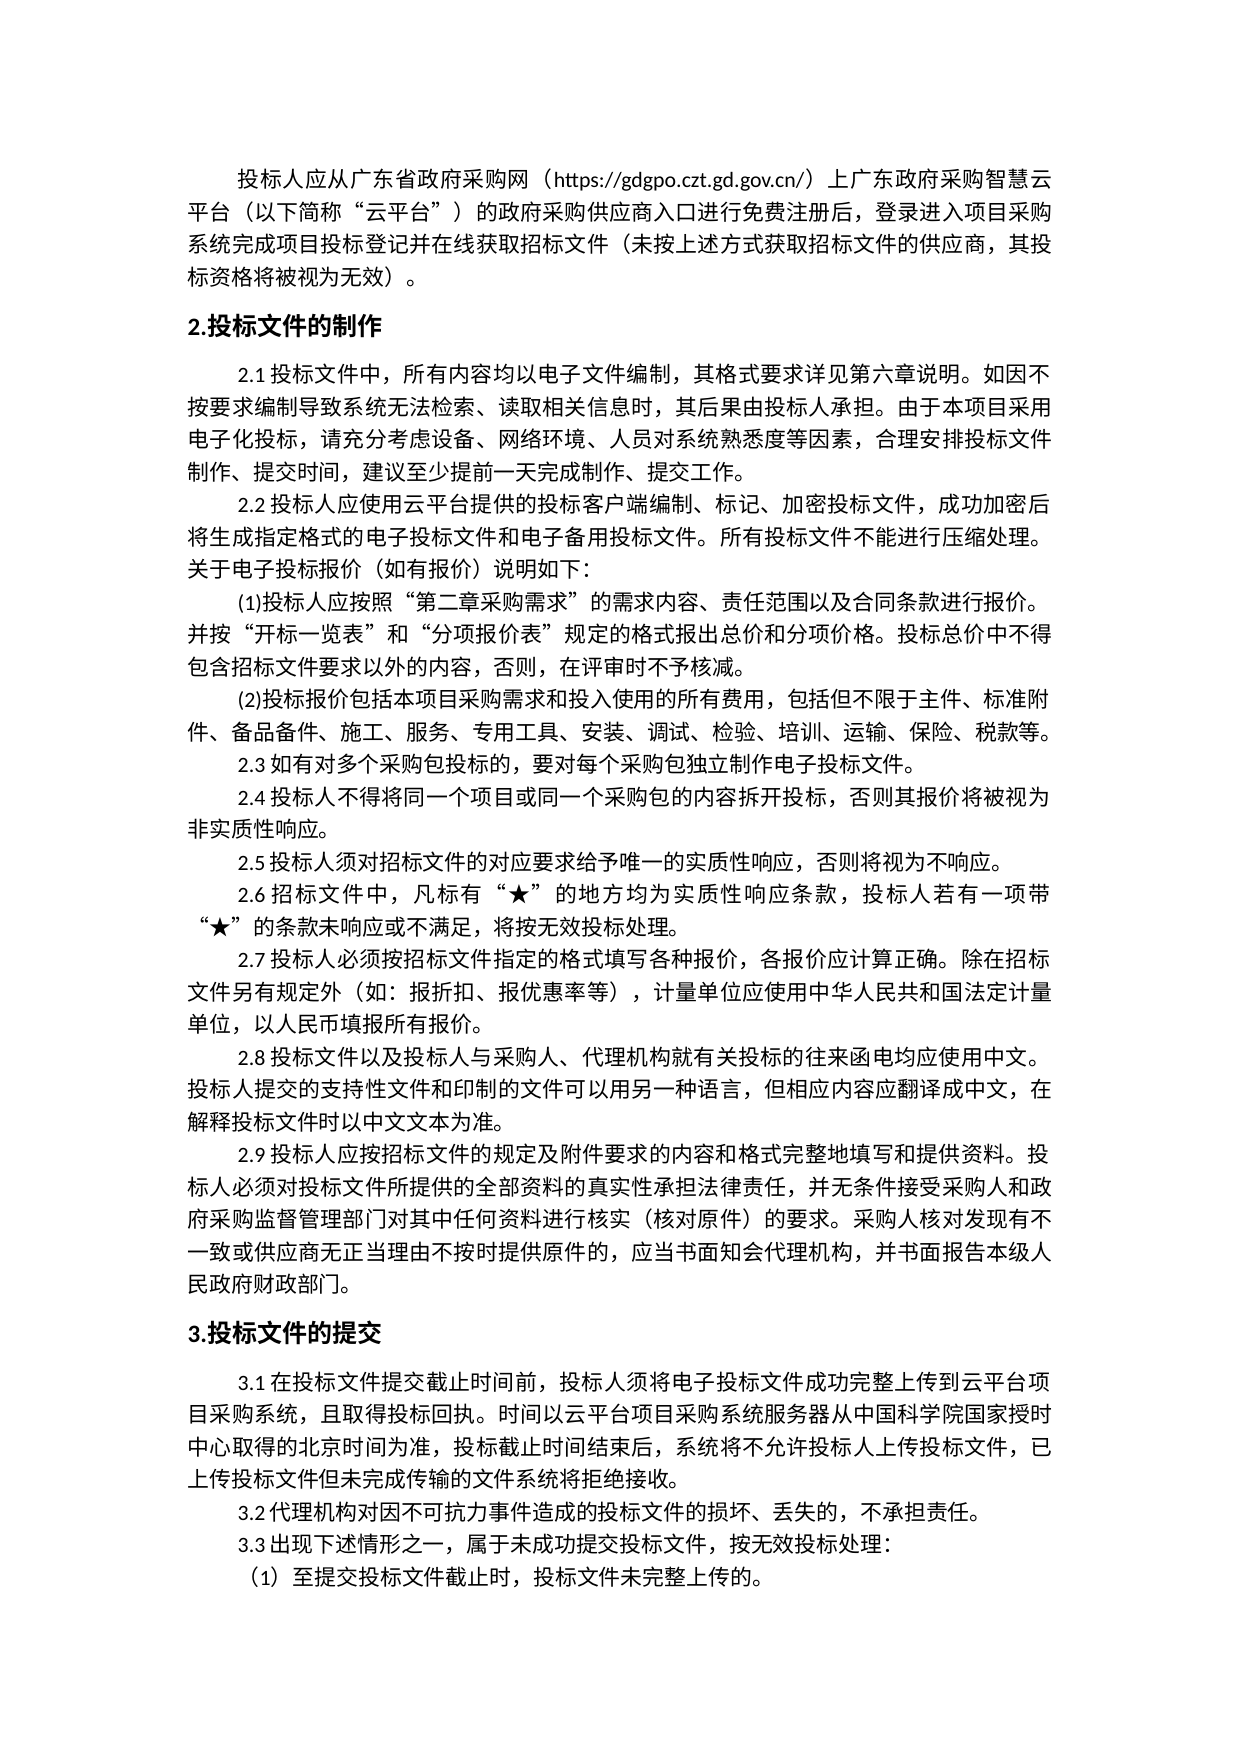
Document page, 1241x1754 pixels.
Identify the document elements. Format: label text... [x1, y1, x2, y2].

text 3.投标文件的提交 [187, 1299, 1053, 1364]
text 3.3出现下述情形之一，属于未成功提交投标文件，按无效投标处理： [187, 1527, 1053, 1559]
text 2.投标文件的制作 [187, 292, 1053, 357]
text (1)投标人应按照“第二章采购需求”的需求内容、责任范围以及合同条款进行报价。并按“开标一览表”和“分项报价表”规定的格式报出总价和分项价格。投标总价中不得包含招标文件要求以外的内容，否则，在评审时不予核减。 [187, 584, 1053, 682]
text 2.4投标人不得将同一个项目或同一个采购包的内容拆开投标，否则其报价将被视为非实质性响应。 [187, 779, 1053, 844]
text 2.7投标人必须按招标文件指定的格式填写各种报价，各报价应计算正确。除在招标文件另有规定外（如：报折扣、报优惠率等），计量单位应使用中华人民共和国法定计量单位，以人民币填报所有报价。 [187, 942, 1053, 1039]
text 2.6招标文件中，凡标有“★”的地方均为实质性响应条款，投标人若有一项带“★”的条款未响应或不满足，将按无效投标处理。 [187, 877, 1053, 942]
text 2.8投标文件以及投标人与采购人、代理机构就有关投标的往来函电均应使用中文。投标人提交的支持性文件和印制的文件可以用另一种语言，但相应内容应翻译成中文，在解释投标文件时以中文文本为准。 [187, 1039, 1053, 1137]
text 3.1在投标文件提交截止时间前，投标人须将电子投标文件成功完整上传到云平台项目采购系统，且取得投标回执。时间以云平台项目采购系统服务器从中国科学院国家授时中心取得的北京时间为准，投标截止时间结束后，系统将不允许投标人上传投标文件，已上传投标文件但未完成传输的文件系统将拒绝接收。 [187, 1364, 1053, 1494]
text (2)投标报价包括本项目采购需求和投入使用的所有费用，包括但不限于主件、标准附件、备品备件、施工、服务、专用工具、安装、调试、检验、培训、运输、保险、税款等。 [187, 682, 1053, 747]
text 投标人应从广东省政府采购网（https://gdgpo.czt.gd.gov.cn/）上广东政府采购智慧云平台（以下简称“云平台”）的政府采购供应商入口进行免费注册后，登录进入项目采购系统完成项目投标登记并在线获取招标文件（未按上述方式获取招标文件的供应商，其投标资格将被视为无效）。 [187, 162, 1053, 292]
text 2.5投标人须对招标文件的对应要求给予唯一的实质性响应，否则将视为不响应。 [187, 844, 1053, 877]
text 2.9投标人应按招标文件的规定及附件要求的内容和格式完整地填写和提供资料。投标人必须对投标文件所提供的全部资料的真实性承担法律责任，并无条件接受采购人和政府采购监督管理部门对其中任何资料进行核实（核对原件）的要求。采购人核对发现有不一致或供应商无正当理由不按时提供原件的，应当书面知会代理机构，并书面报告本级人民政府财政部门。 [187, 1137, 1053, 1299]
text 3.2代理机构对因不可抗力事件造成的投标文件的损坏、丢失的，不承担责任。 [187, 1494, 1053, 1527]
text （1）至提交投标文件截止时，投标文件未完整上传的。 [187, 1559, 1053, 1592]
text 2.3 如有对多个采购包投标的，要对每个采购包独立制作电子投标文件。 [187, 747, 1053, 779]
text 2.2投标人应使用云平台提供的投标客户端编制、标记、加密投标文件，成功加密后将生成指定格式的电子投标文件和电子备用投标文件。所有投标文件不能进行压缩处理。关于电子投标报价（如有报价）说明如下： [187, 487, 1053, 584]
text 2.1投标文件中，所有内容均以电子文件编制，其格式要求详见第六章说明。如因不按要求编制导致系统无法检索、读取相关信息时，其后果由投标人承担。由于本项目采用电子化投标，请充分考虑设备、网络环境、人员对系统熟悉度等因素，合理安排投标文件制作、提交时间，建议至少提前一天完成制作、提交工作。 [187, 357, 1053, 487]
